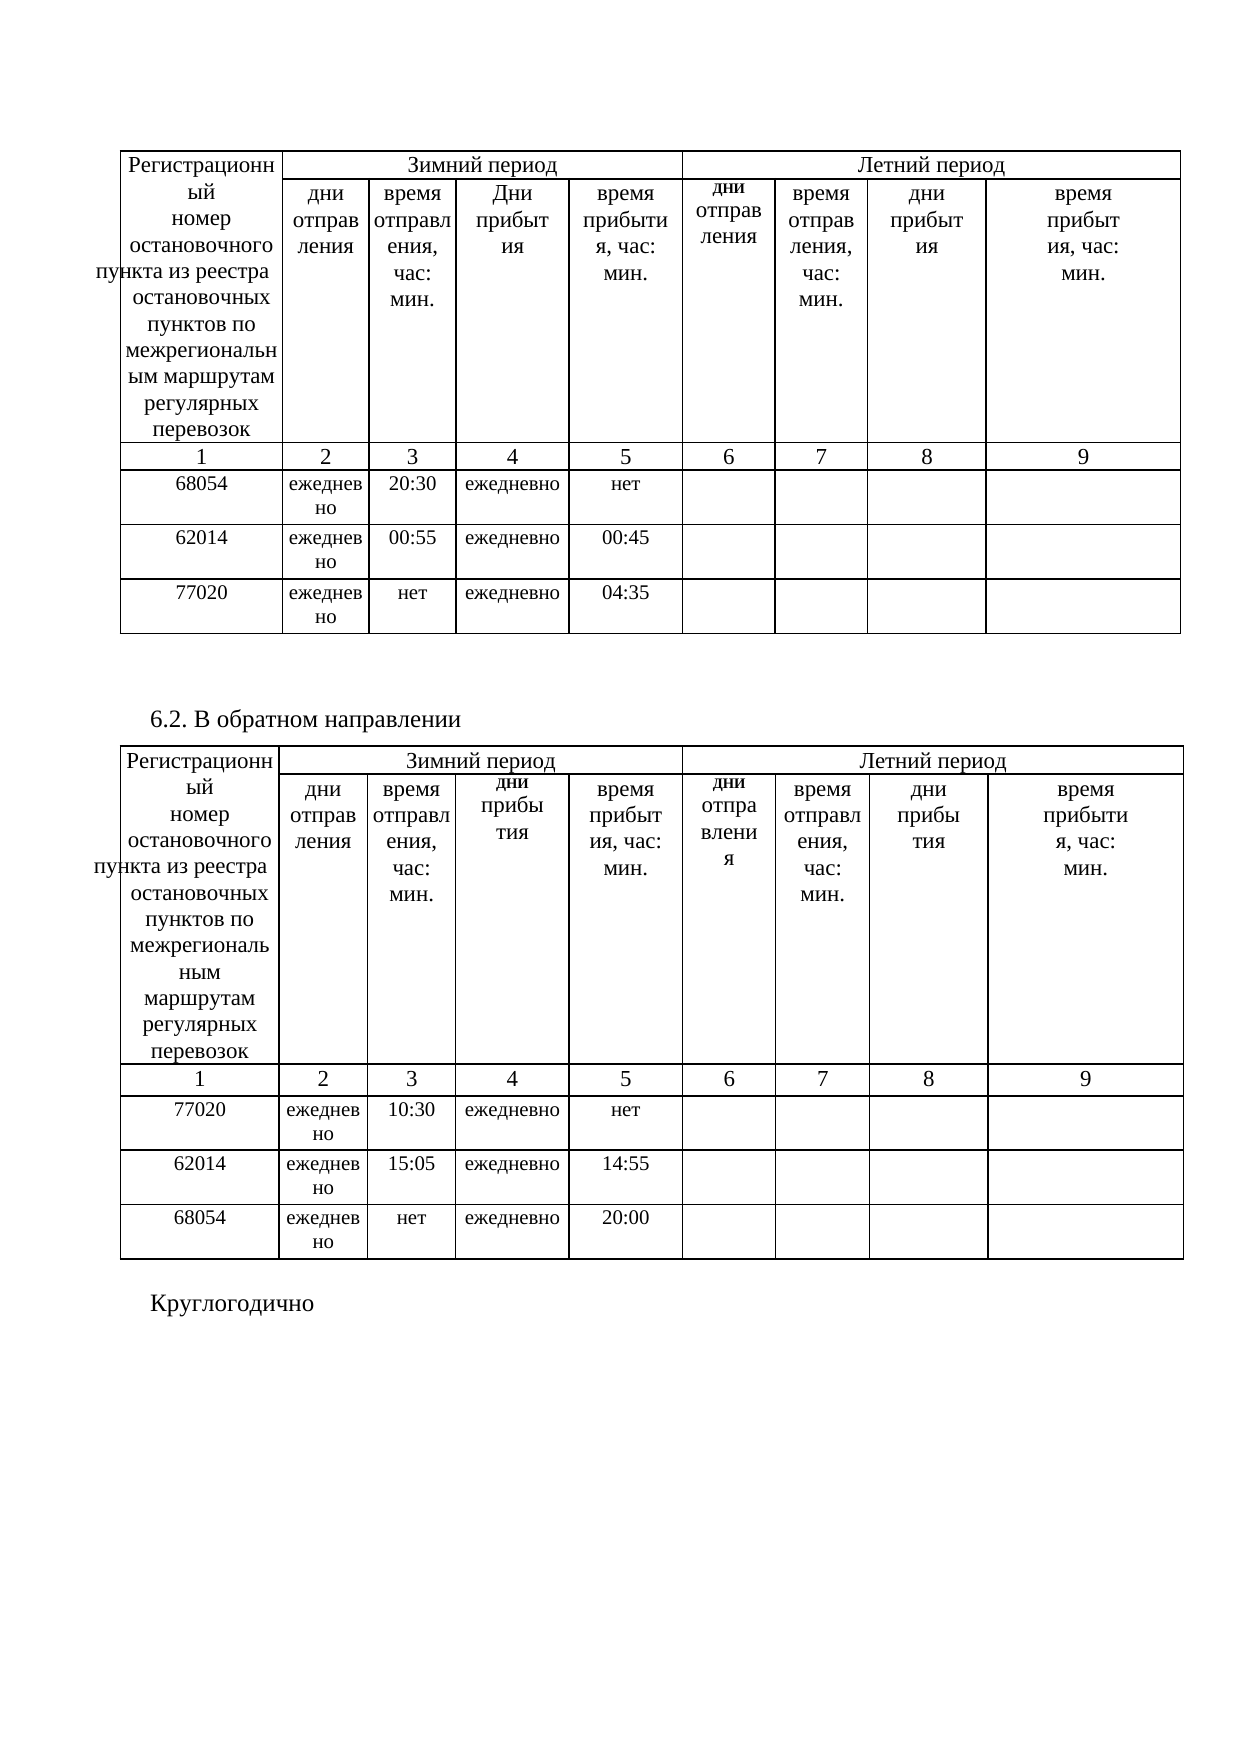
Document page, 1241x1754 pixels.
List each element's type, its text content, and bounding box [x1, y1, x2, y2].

table_cell 00:55 [370, 525, 455, 578]
table_cell время отправ ления, час: мин. [776, 180, 867, 441]
table_cell 2 [280, 1065, 367, 1095]
table_cell время отправл ения, час: мин. [776, 775, 869, 1063]
text 6.2. В обратном направлении [150, 704, 1090, 733]
table_header Зимний период [280, 747, 682, 773]
table_cell время отправл ения, час: мин. [370, 180, 455, 441]
table_cell 1 [121, 1065, 278, 1095]
table_cell нет [570, 1097, 682, 1149]
text Круглогодично [150, 1288, 1090, 1317]
table_cell [776, 471, 867, 524]
table_cell 77020 [121, 1097, 278, 1149]
table_cell время прибыти я, час: мин. [989, 775, 1183, 1063]
table_cell ежедневно [456, 1151, 568, 1204]
table_header Регистрационный номер остановочного пункта из реестра остановочных пунктов по межрегиональным маршрутам регулярных перевозок [121, 747, 278, 1063]
table_cell [987, 525, 1180, 578]
table_cell 14:55 [570, 1151, 682, 1204]
table_cell дни прибыт ия [868, 180, 985, 441]
table_cell [683, 1205, 775, 1258]
table_cell ежедневно [456, 1097, 568, 1149]
table_cell [987, 471, 1180, 524]
table_cell дни отправ ления [280, 775, 367, 1063]
table_cell 5 [570, 443, 682, 469]
table_cell нет [368, 1205, 455, 1258]
table_cell ежедневно [283, 471, 368, 524]
table_cell ежедневно [456, 1205, 568, 1258]
table_cell [989, 1205, 1183, 1258]
table_cell 4 [457, 443, 568, 469]
table_cell [868, 471, 985, 524]
table_cell [868, 580, 985, 632]
table_cell 4 [456, 1065, 568, 1095]
table_cell время прибыти я, час: мин. [570, 180, 682, 441]
table_cell время прибыт ия, час: мин. [570, 775, 682, 1063]
table_cell 9 [987, 443, 1180, 469]
table_cell [776, 1151, 869, 1204]
table_cell [776, 1205, 869, 1258]
table_cell 15:05 [368, 1151, 455, 1204]
table_cell [683, 580, 774, 632]
table_cell ежедневно [457, 580, 568, 632]
table_cell [870, 1205, 987, 1258]
table_cell [683, 1097, 775, 1149]
table_header Регистрационный номер остановочного пункта из реестра остановочных пунктов по межрегиональным маршрутам регулярных перевозок [121, 152, 282, 441]
table_cell [683, 471, 774, 524]
table_cell ежедневно [280, 1205, 367, 1258]
table_cell [870, 1097, 987, 1149]
table_header Летний период [683, 152, 1180, 178]
table_cell 20:30 [370, 471, 455, 524]
table_cell ДНИ отпра влени я [683, 775, 775, 1063]
table_cell ежедневно [283, 525, 368, 578]
table_cell ежедневно [283, 580, 368, 632]
table_cell 2 [283, 443, 368, 469]
table_cell время прибыт ия, час: мин. [987, 180, 1180, 441]
table_cell 6 [683, 443, 774, 469]
table_cell 3 [370, 443, 455, 469]
table_cell 77020 [121, 580, 282, 632]
table_cell 04:35 [570, 580, 682, 632]
table_cell дни прибы тия [870, 775, 987, 1063]
table_cell 10:30 [368, 1097, 455, 1149]
table_cell 7 [776, 1065, 869, 1095]
table_cell 6 [683, 1065, 775, 1095]
table_cell 20:00 [570, 1205, 682, 1258]
table_cell [683, 1151, 775, 1204]
table_cell [776, 580, 867, 632]
table_cell 8 [868, 443, 985, 469]
table_cell 00:45 [570, 525, 682, 578]
table_cell 62014 [121, 1151, 278, 1204]
table_cell Дни прибыт ия [457, 180, 568, 441]
table_cell 9 [989, 1065, 1183, 1095]
table_cell 62014 [121, 525, 282, 578]
table_cell 3 [368, 1065, 455, 1095]
table_cell [987, 580, 1180, 632]
table_cell нет [370, 580, 455, 632]
table_cell нет [570, 471, 682, 524]
table_cell [989, 1151, 1183, 1204]
table_cell 68054 [121, 471, 282, 524]
table_header Зимний период [283, 152, 682, 178]
table_cell 68054 [121, 1205, 278, 1258]
table_header Летний период [683, 747, 1183, 773]
table_cell 7 [776, 443, 867, 469]
table_cell 1 [121, 443, 282, 469]
table_cell [868, 525, 985, 578]
table_cell [989, 1097, 1183, 1149]
table_cell 8 [870, 1065, 987, 1095]
table_cell [776, 1097, 869, 1149]
table_cell ежедневно [457, 471, 568, 524]
table_cell ДНИ отправ ления [683, 180, 774, 441]
table_cell [683, 525, 774, 578]
table_cell [870, 1151, 987, 1204]
table_cell ежедневно [457, 525, 568, 578]
table_cell ежедневно [280, 1151, 367, 1204]
table_cell [776, 525, 867, 578]
table_cell дни отправ ления [283, 180, 368, 441]
table_cell ежедневно [280, 1097, 367, 1149]
table_cell ДНИ прибы тия [456, 775, 568, 1063]
table_cell 5 [570, 1065, 682, 1095]
table_cell время отправл ения, час: мин. [368, 775, 455, 1063]
